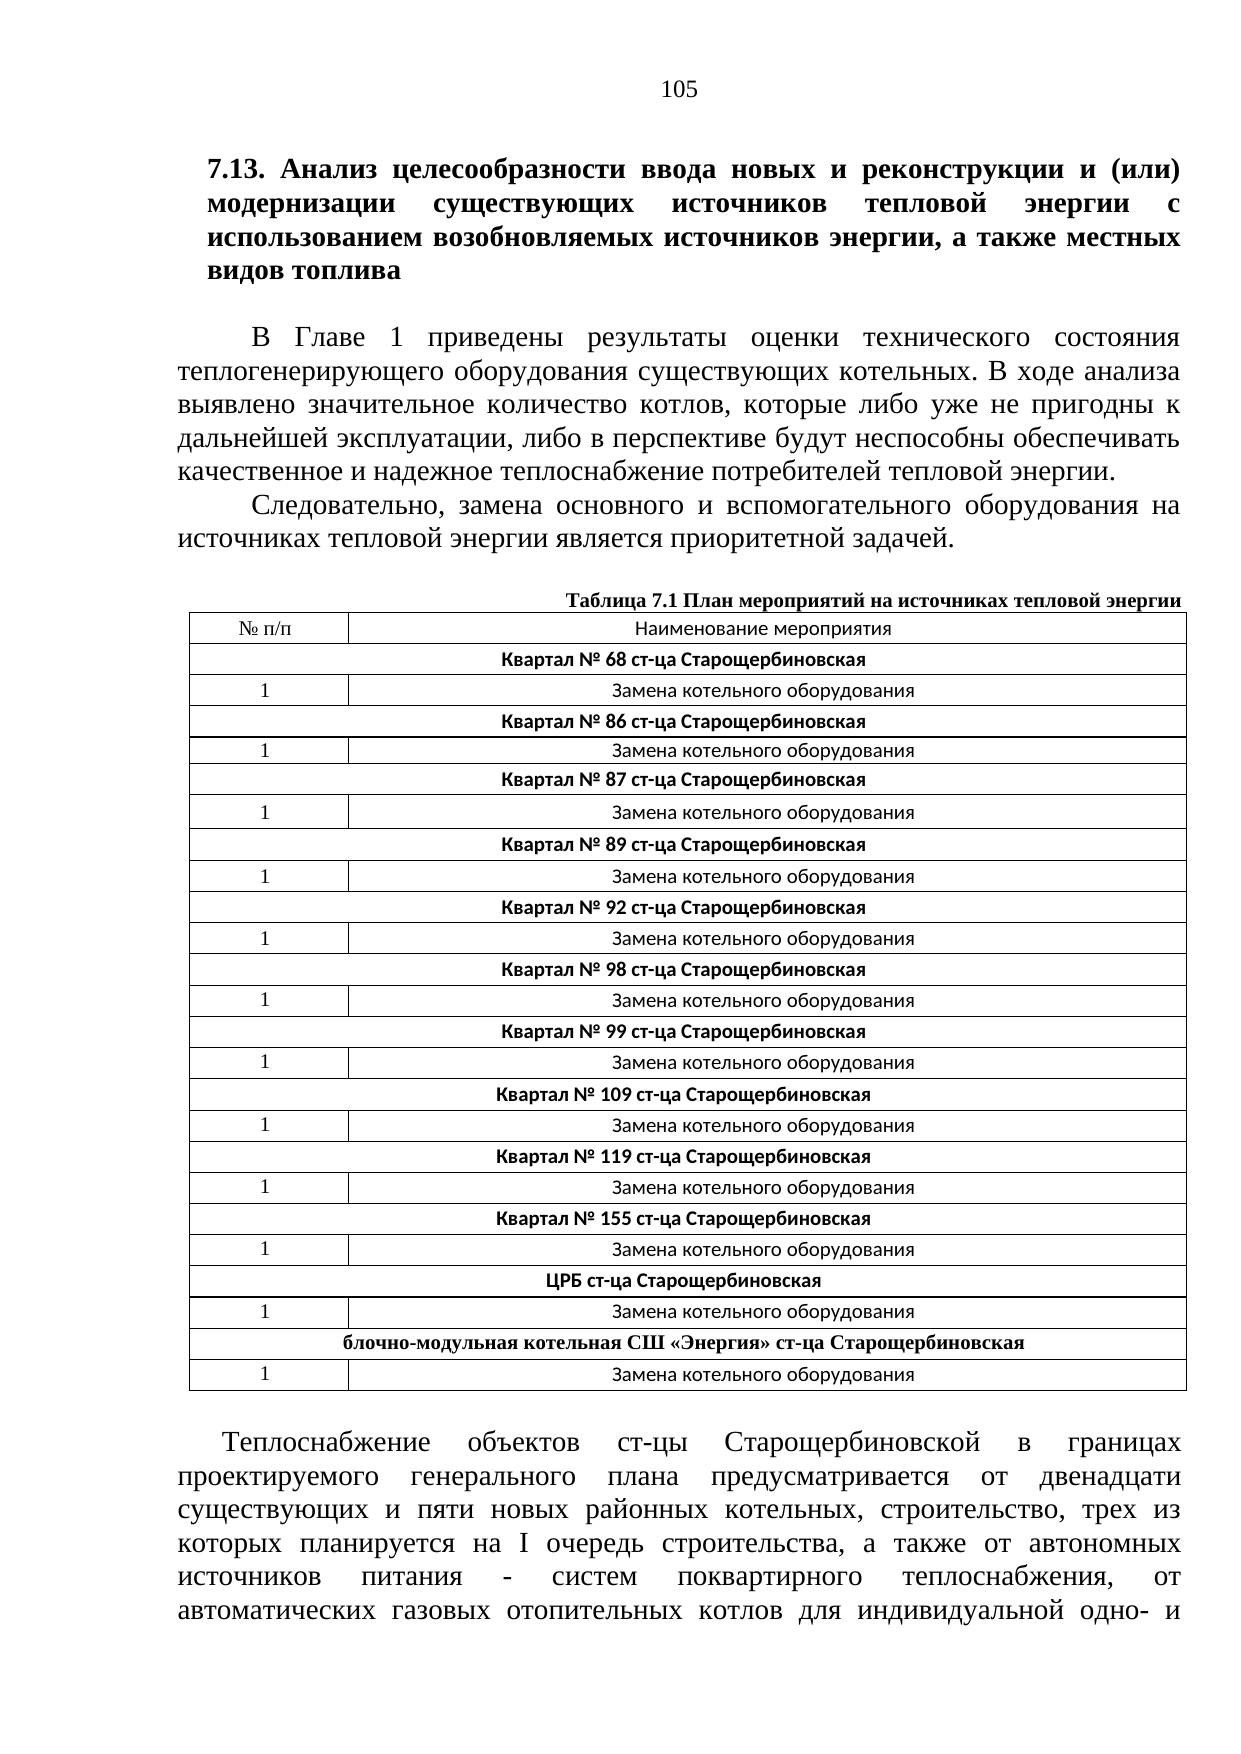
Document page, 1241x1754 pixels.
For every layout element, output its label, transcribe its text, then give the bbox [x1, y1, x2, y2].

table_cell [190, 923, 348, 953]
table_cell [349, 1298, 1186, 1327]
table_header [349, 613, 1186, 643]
text В Главе 1 приведены результаты оценки технического состояния теплогенерирующего оборудования существующих котельных. В ходе анализа выявлено значительное количество котлов, которые либо уже не пригодны к дальнейшей эксплуатации, либо в перспективе будут неспособны обеспечивать качественное и надежное теплоснабжение потребителей тепловой энергии. [177, 319, 1181, 487]
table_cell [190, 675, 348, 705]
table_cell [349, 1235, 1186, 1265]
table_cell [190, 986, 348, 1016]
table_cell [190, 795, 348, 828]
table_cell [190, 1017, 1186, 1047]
text Таблица 7.1 План мероприятий на источниках тепловой энергии [177, 588, 1181, 612]
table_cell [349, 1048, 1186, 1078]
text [177, 1424, 1182, 1626]
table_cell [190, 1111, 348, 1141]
text 7.13. Анализ целесообразности ввода новых и реконструкции и (или) модернизации существующих источников тепловой энергии с использованием возобновляемых источников энергии, а также местных видов топлива [207, 152, 1181, 286]
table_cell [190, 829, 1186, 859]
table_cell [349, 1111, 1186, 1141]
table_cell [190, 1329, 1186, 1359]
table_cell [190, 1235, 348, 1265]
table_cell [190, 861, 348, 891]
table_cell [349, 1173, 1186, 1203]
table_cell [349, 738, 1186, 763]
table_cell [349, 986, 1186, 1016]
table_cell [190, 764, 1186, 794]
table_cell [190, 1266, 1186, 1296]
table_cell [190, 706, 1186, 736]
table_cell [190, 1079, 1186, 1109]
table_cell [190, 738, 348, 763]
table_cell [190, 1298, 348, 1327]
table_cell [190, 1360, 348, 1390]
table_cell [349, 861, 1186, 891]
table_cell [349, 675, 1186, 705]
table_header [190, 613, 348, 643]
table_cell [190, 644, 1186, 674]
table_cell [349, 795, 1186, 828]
text Следовательно, замена основного и вспомогательного оборудования на источниках тепловой энергии является приоритетной задачей. [177, 487, 1181, 554]
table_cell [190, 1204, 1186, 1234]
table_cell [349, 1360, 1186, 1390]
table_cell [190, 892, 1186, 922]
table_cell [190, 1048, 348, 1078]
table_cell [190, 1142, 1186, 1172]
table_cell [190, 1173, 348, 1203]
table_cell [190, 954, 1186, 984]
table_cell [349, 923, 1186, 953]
